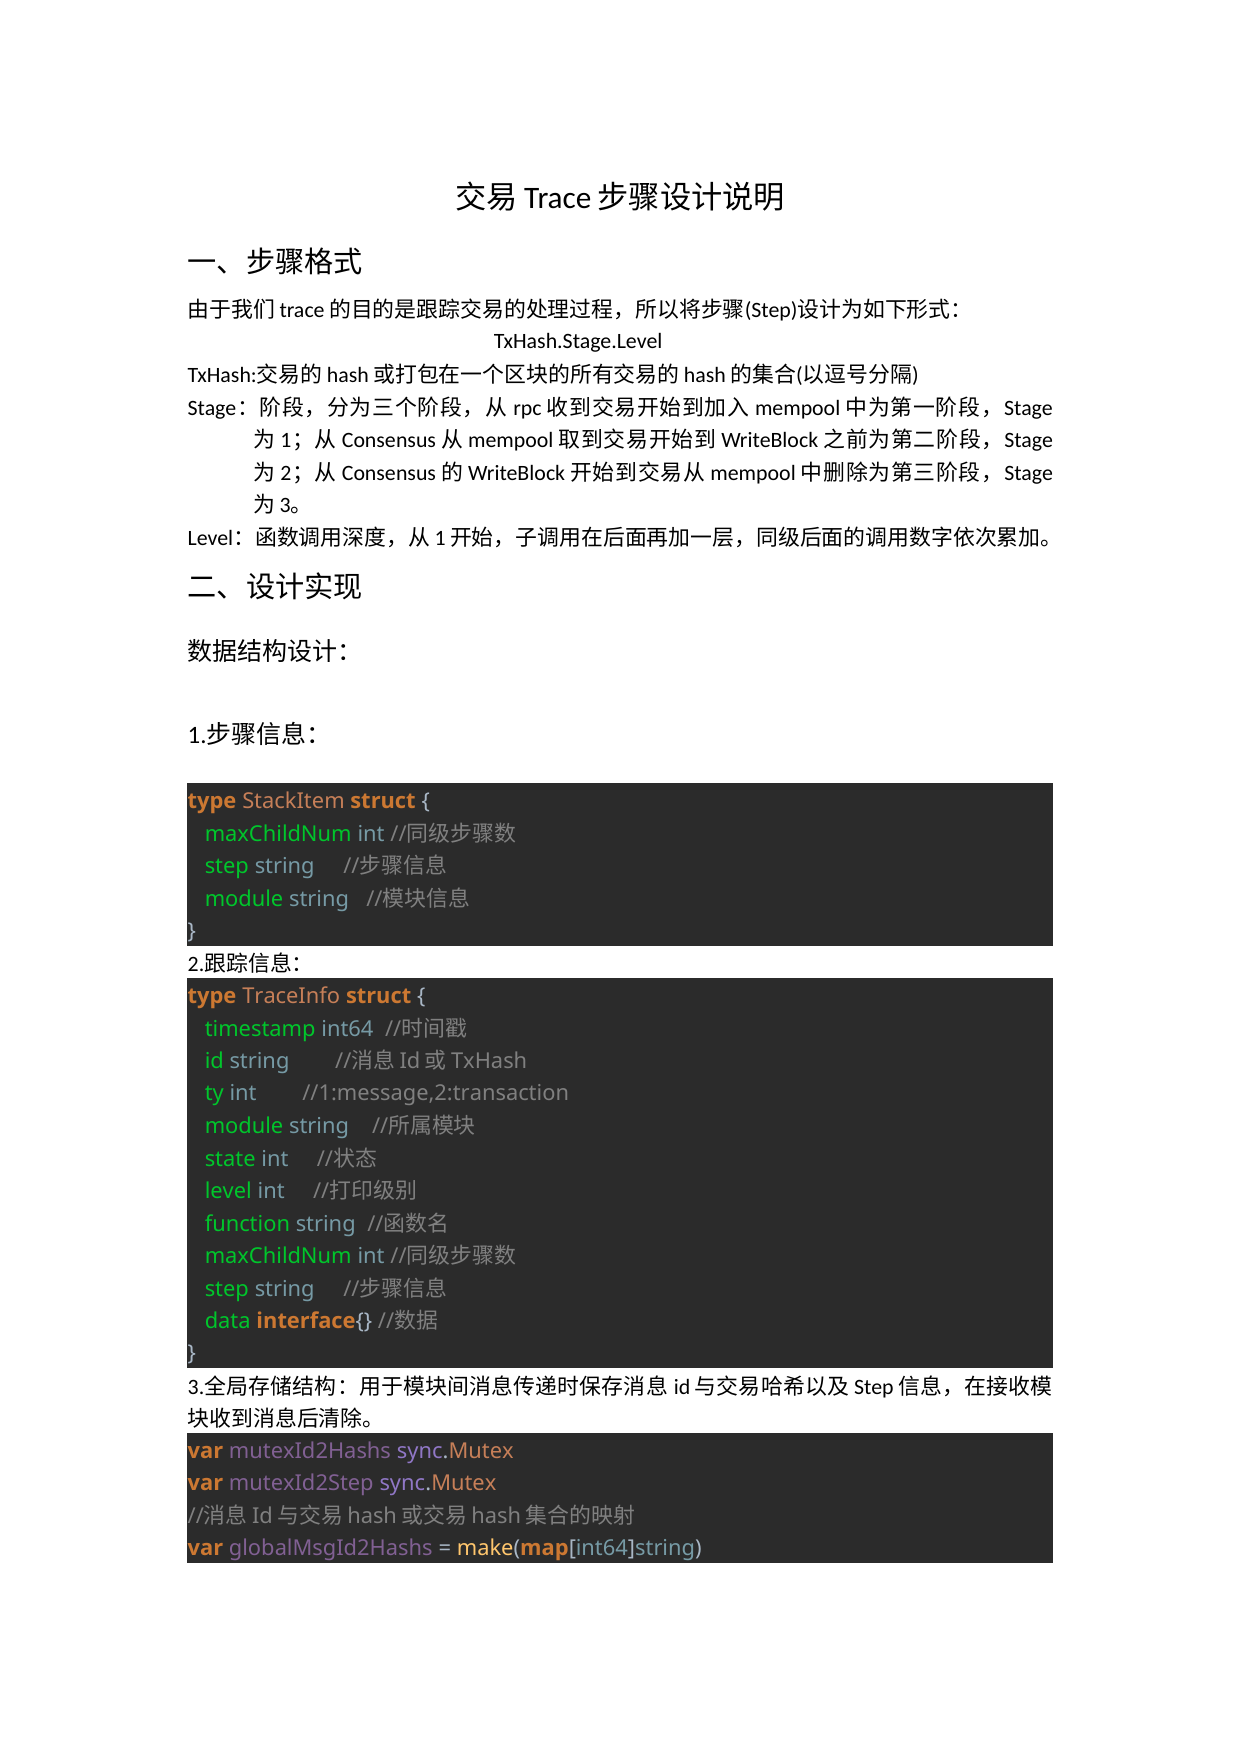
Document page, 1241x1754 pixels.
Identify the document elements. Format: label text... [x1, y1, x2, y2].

text 数据结构设计： [187, 617, 1053, 682]
text 一、步骤格式 [187, 227, 1053, 292]
text 交易Trace步骤设计说明 [187, 162, 1053, 227]
text 二、设计实现 [187, 552, 1053, 617]
text 1.步骤信息： [187, 700, 1053, 765]
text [187, 1433, 1053, 1563]
text TxHash:交易的hash或打包在一个区块的所有交易的hash的集合(以逗号分隔) [187, 357, 1053, 389]
text Level：函数调用深度，从1开始，子调用在后面再加一层，同级后面的调用数字依次累加。 [187, 519, 1053, 552]
text 3.全局存储结构：用于模块间消息传递时保存消息id与交易哈希以及Step信息，在接收模块收到消息后清除。 [187, 1368, 1053, 1433]
text type TraceInfo struct { timestamp int64 //时间戳 id string //消息Id或TxHash ty int //1:message,2:transaction module string //所属模块 state int //状态 level int //打印级别 function string //函数名 maxChildNum int //同级步骤数 step string //步骤信息 data interface{} //数据 } [187, 978, 1053, 1368]
text 由于我们trace的目的是跟踪交易的处理过程，所以将步骤(Step)设计为如下形式： [187, 292, 1053, 324]
text Stage：阶段，分为三个阶段，从rpc收到交易开始到加入mempool中为第一阶段，Stage为1；从Consensus从mempool取到交易开始到WriteBlock之前为第二阶段，Stage为2；从Consensus的WriteBlock开始到交易从mempool中删除为第三阶段，Stage为3。 [187, 389, 1053, 519]
text 2.跟踪信息： [187, 946, 1053, 978]
text TxHash.Stage.Level [187, 324, 1053, 357]
text type StackItem struct { maxChildNum int //同级步骤数 step string //步骤信息 module string //模块信息 } [187, 783, 1053, 946]
